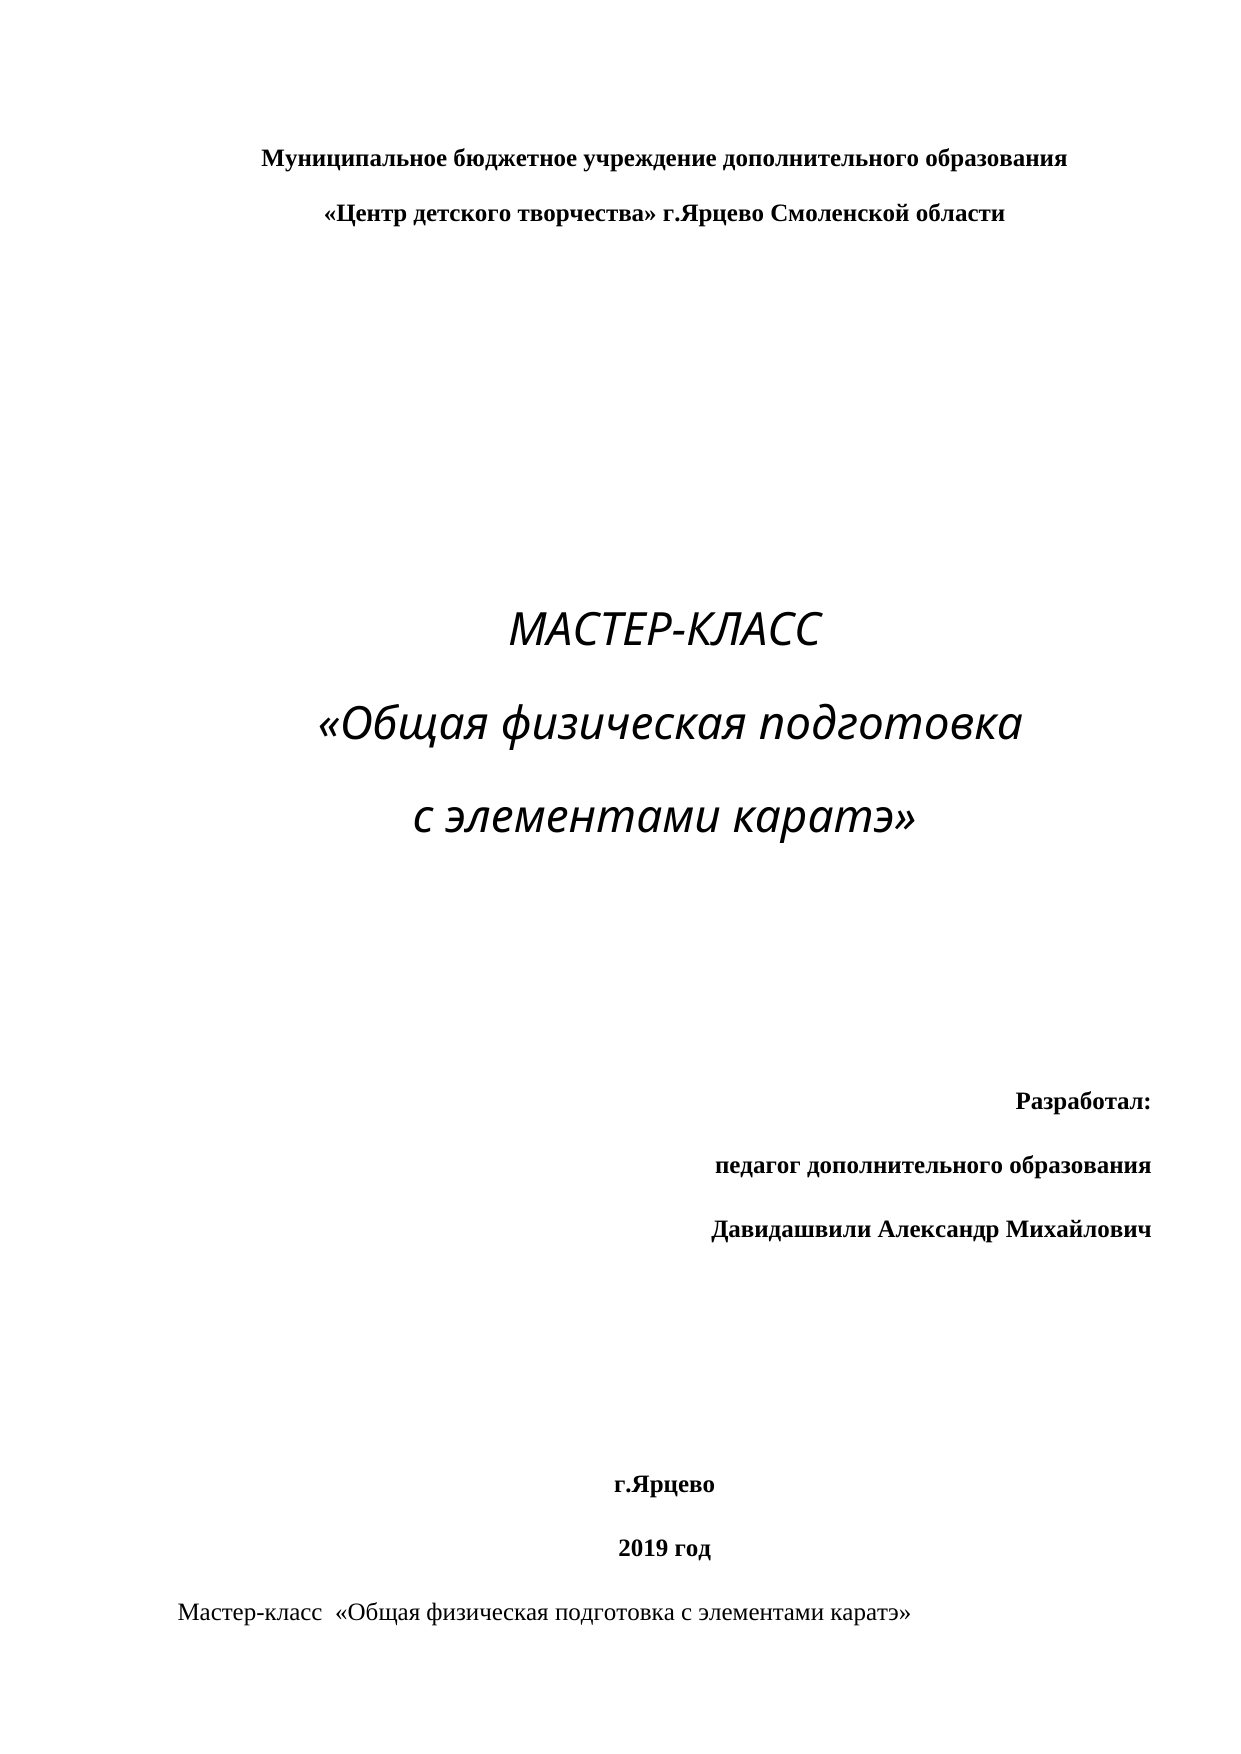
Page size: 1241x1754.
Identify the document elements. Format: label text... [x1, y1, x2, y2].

text Разработал: [177, 1086, 1152, 1114]
text 2019 год [177, 1533, 1152, 1562]
text г.Ярцево [177, 1469, 1152, 1498]
text с элементами каратэ» [177, 784, 1152, 846]
text Мастер-класс «Общая физическая подготовка с элементами каратэ» [177, 1597, 1152, 1626]
text «Центр детского творчества» г.Ярцево Смоленской области [177, 198, 1152, 227]
text педагог дополнительного образования [177, 1150, 1152, 1178]
text Муниципальное бюджетное учреждение дополнительного образования [177, 143, 1152, 172]
text Давидашвили Александр Михайлович [177, 1214, 1152, 1242]
text МАСТЕР-КЛАСС [177, 597, 1152, 659]
text «Общая физическая подготовка [177, 690, 1152, 752]
